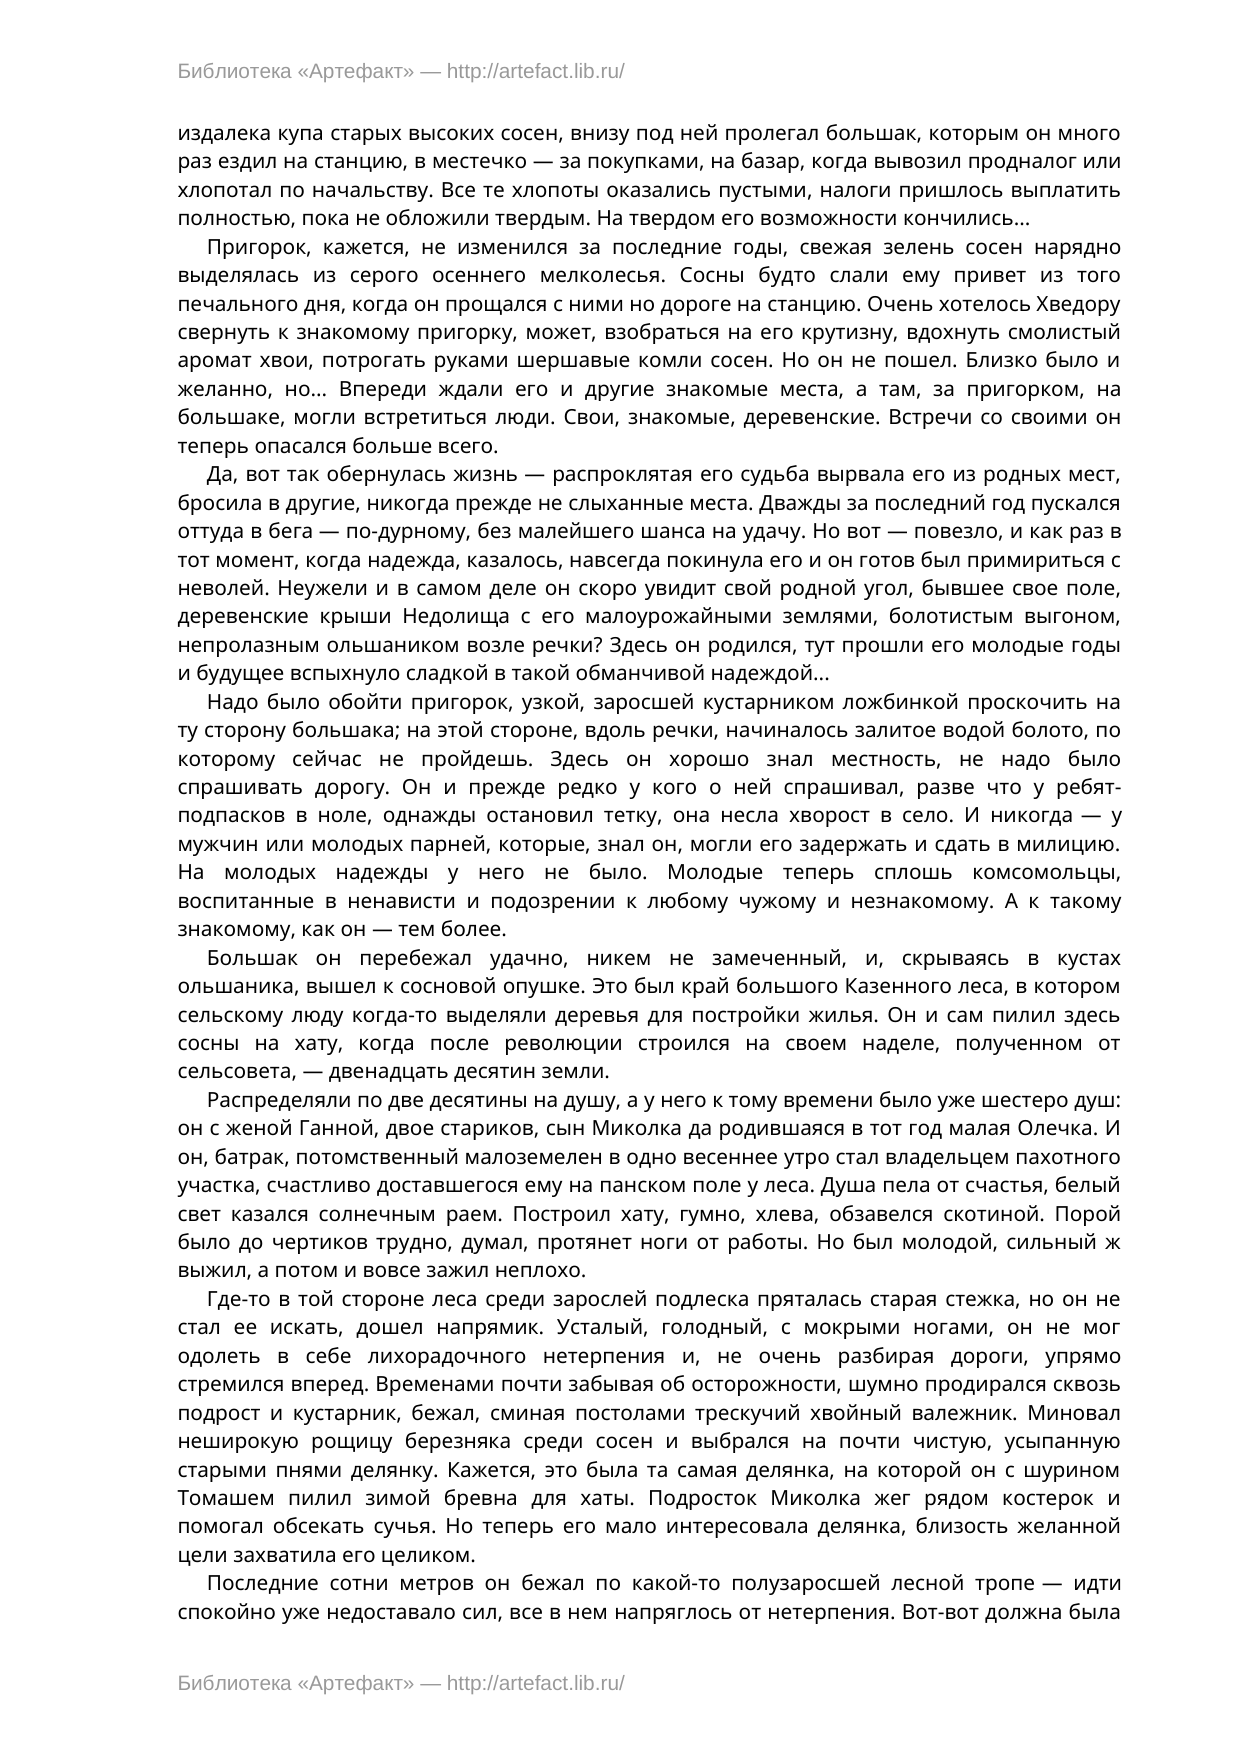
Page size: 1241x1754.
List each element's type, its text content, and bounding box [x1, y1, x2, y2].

text Где-то в той стороне леса среди зарослей подлеска пряталась старая стежка, но он не стал ее искать, дошел напрямик. Усталый, голодный, с мокрыми ногами, он не мог одолеть в себе лихорадочного нетерпения и, не очень разбирая дороги, упрямо стремился вперед. Временами почти забывая об осторожности, шумно продирался сквозь подрост и кустарник, бежал, сминая постолами трескучий хвойный валежник. Миновал неширокую рощицу березняка среди сосен и выбрался на почти чистую, усыпанную старыми пнями делянку. Кажется, это была та самая делянка, на которой он с шурином Томашем пилил зимой бревна для хаты. Подросток Миколка жег рядом костерок и помогал обсекать сучья. Но теперь его мало интересовала делянка, близость желанной цели захватила его целиком. [177, 1284, 1122, 1568]
text Надо было обойти пригорок, узкой, заросшей кустарником ложбинкой проскочить на ту сторону большака; на этой стороне, вдоль речки, начиналось залитое водой болото, по которому сейчас не пройдешь. Здесь он хорошо знал местность, не надо было спрашивать дорогу. Он и прежде редко у кого о ней спрашивал, разве что у ребят-подпасков в ноле, однажды остановил тетку, она несла хворост в село. И никогда — у мужчин или молодых парней, которые, знал он, могли его задержать и сдать в милицию. На молодых надежды у него не было. Молодые теперь сплошь комсомольцы, воспитанные в ненависти и подозрении к любому чужому и незнакомому. А к такому знакомому, как он — тем более. [177, 687, 1122, 943]
text Большак он перебежал удачно, никем не замеченный, и, скрываясь в кустах ольшаника, вышел к сосновой опушке. Это был край большого Казенного леса, в котором сельскому люду когда-то выделяли деревья для постройки жилья. Он и сам пилил здесь сосны на хату, когда после революции строился на своем наделе, полученном от сельсовета, — двенадцать десятин земли. [177, 943, 1122, 1085]
text Пригорок, кажется, не изменился за последние годы, свежая зелень сосен нарядно выделялась из серого осеннего мелколесья. Сосны будто слали ему привет из того печального дня, когда он прощался с ними но дороге на станцию. Очень хотелось Хведору свернуть к знакомому пригорку, может, взобраться на его крутизну, вдохнуть смолистый аромат хвои, потрогать руками шершавые комли сосен. Но он не пошел. Близко было и желанно, но... Впереди ждали его и другие знакомые места, а там, за пригорком, на большаке, могли встретиться люди. Свои, знакомые, деревенские. Встречи со своими он теперь опасался больше всего. [177, 232, 1122, 459]
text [177, 1568, 1122, 1625]
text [177, 118, 1122, 232]
text Распределяли по две десятины на душу, а у него к тому времени было уже шестеро душ: он с женой Ганной, двое стариков, сын Миколка да родившаяся в тот год малая Олечка. И он, батрак, потомственный малоземелен в одно весеннее утро стал владельцем пахотного участка, счастливо доставшегося ему на панском поле у леса. Душа пела от счастья, белый свет казался солнечным раем. Построил хату, гумно, хлева, обзавелся скотиной. Порой было до чертиков трудно, думал, протянет ноги от работы. Но был молодой, сильный ж выжил, а потом и вовсе зажил неплохо. [177, 1085, 1122, 1284]
text Да, вот так обернулась жизнь — распроклятая его судьба вырвала его из родных мест, бросила в другие, никогда прежде не слыханные места. Дважды за последний год пускался оттуда в бега — по-дурному, без малейшего шанса на удачу. Но вот — повезло, и как раз в тот момент, когда надежда, казалось, навсегда покинула его и он готов был примириться с неволей. Неужели и в самом деле он скоро увидит свой родной угол, бывшее свое поле, деревенские крыши Недолища с его малоурожайными землями, болотистым выгоном, непролазным ольшаником возле речки? Здесь он родился, тут прошли его молодые годы и будущее вспыхнуло сладкой в такой обманчивой надеждой... [177, 459, 1122, 687]
